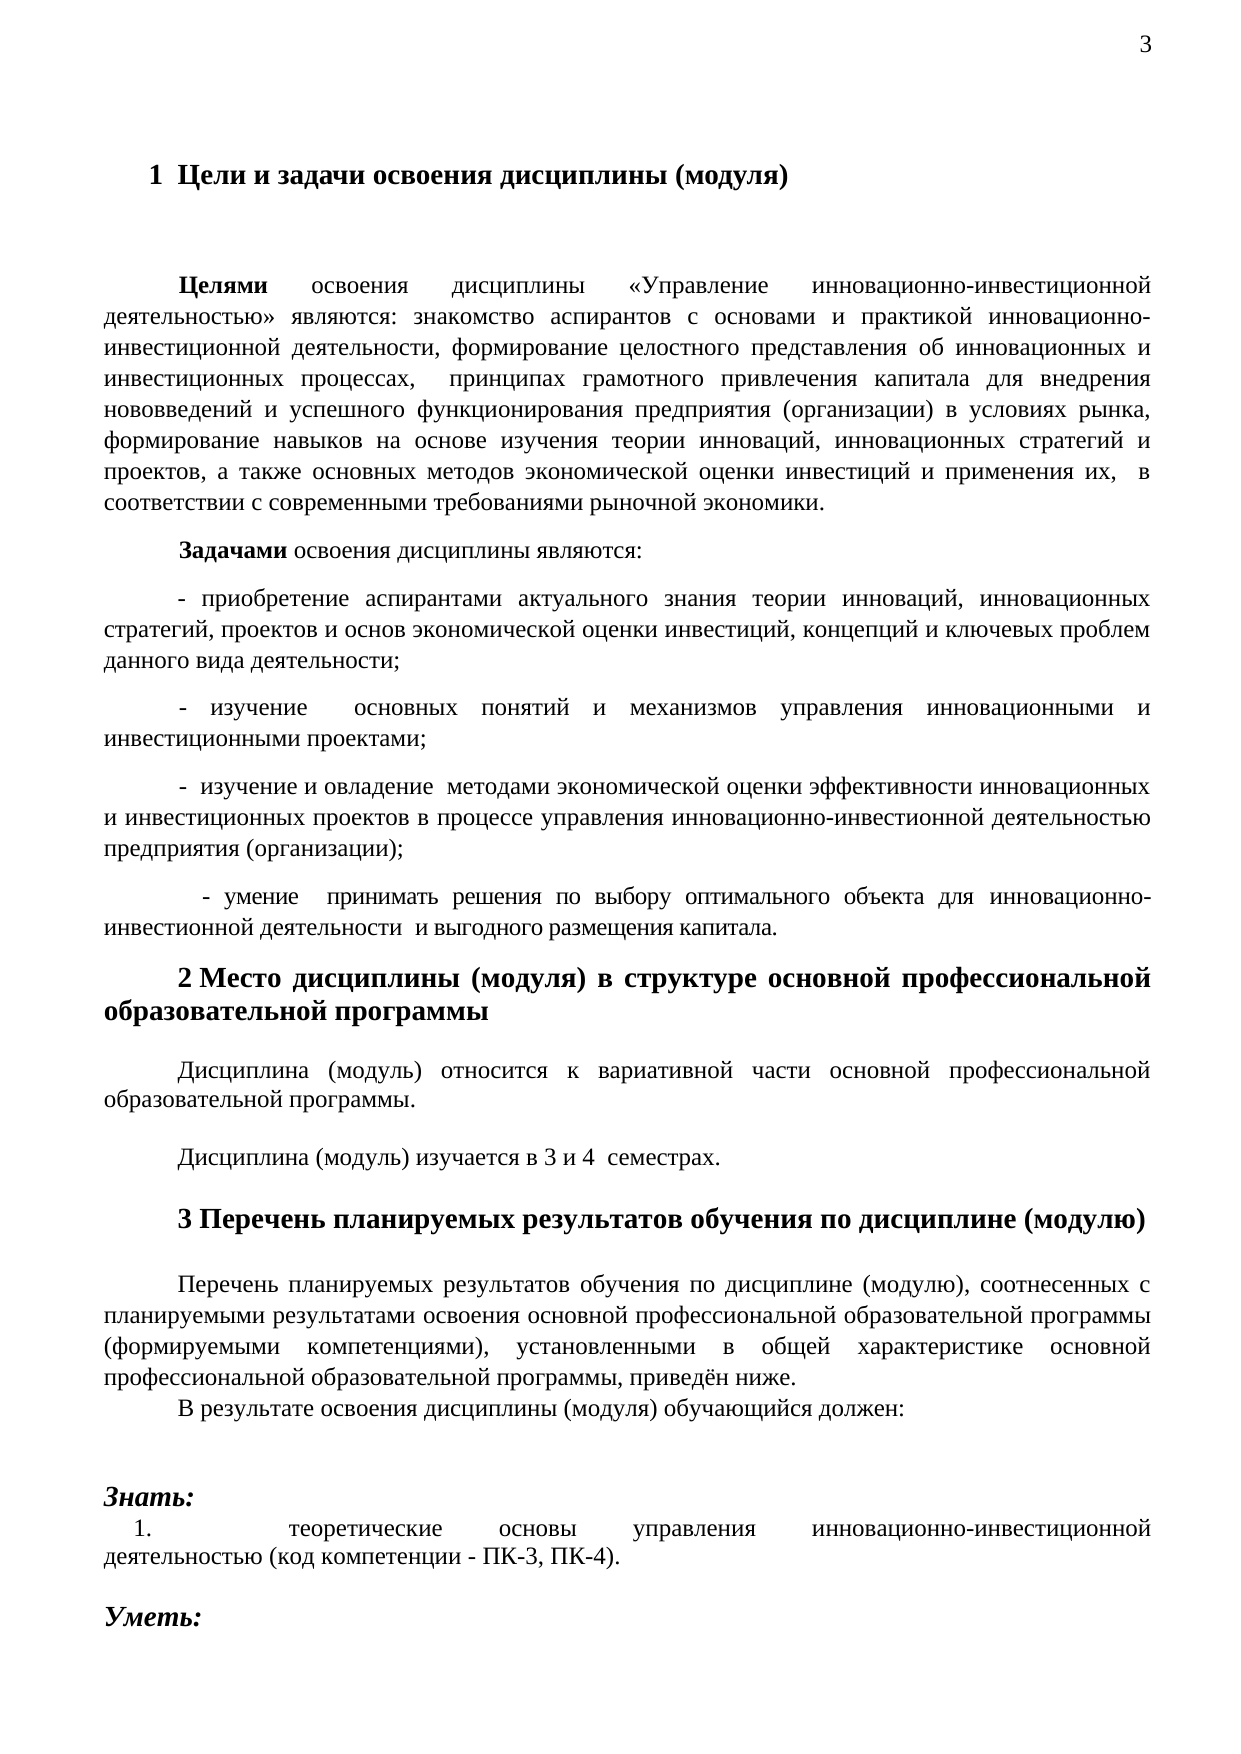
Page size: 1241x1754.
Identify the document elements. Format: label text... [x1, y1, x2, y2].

text - изучение основных понятий и механизмов управления инновационными и инвестиционными проектами; [103, 692, 1152, 752]
list теоретические основы управления инновационно-инвестиционной деятельностью (код компетенции - ПК-3, ПК-4). [103, 1513, 1152, 1570]
text Уметь: [103, 1599, 1152, 1632]
text - изучение и овладение методами экономической оценки эффективности инновационных и инвестиционных проектов в процессе управления инновационно-инвестионной деятельностью предприятия (организации); [103, 771, 1152, 862]
text - приобретение аспирантами актуального знания теории инноваций, инновационных стратегий, проектов и основ экономической оценки инвестиций, концепций и ключевых проблем данного вида деятельности; [103, 583, 1152, 673]
text Задачами освоения дисциплины являются: [103, 535, 1152, 564]
text В результате освоения дисциплины (модуля) обучающийся должен: [103, 1393, 1152, 1422]
text Дисциплина (модуль) относится к вариативной части основной профессиональной образовательной программы. [103, 1056, 1152, 1113]
text Знать: [103, 1479, 1152, 1513]
text Перечень планируемых результатов обучения по дисциплине (модулю), соотнесенных с планируемыми результатами освоения основной профессиональной образовательной программы (формируемыми компетенциями), установленными в общей характеристике основной профессиональной образовательной программы, приведён ниже. [103, 1269, 1152, 1391]
text 3 Перечень планируемых результатов обучения по дисциплине (модулю) [103, 1202, 1152, 1235]
list 1 Цели и задачи освоения дисциплины (модуля) [148, 157, 1152, 191]
text 2 Место дисциплины (модуля) в структуре основной профессиональной образовательной программы [103, 960, 1152, 1027]
text - умение принимать решения по выбору оптимального объекта для инновационно-инвестионной деятельности и выгодного размещения капитала. [103, 881, 1152, 941]
text Целями освоения дисциплины «Управление инновационно-инвестиционной деятельностью» являются: знакомство аспирантов с основами и практикой инновационно-инвестиционной деятельности, формирование целостного представления об инновационных и инвестиционных процессах, принципах грамотного привлечения капитала для внедрения нововведений и успешного функционирования предприятия (организации) в условиях рынка, формирование навыков на основе изучения теории инноваций, инновационных стратегий и проектов, а также основных методов экономической оценки инвестиций и применения их, в соответствии с современными требованиями рыночной экономики. [103, 270, 1152, 516]
text Дисциплина (модуль) изучается в 3 и 4 семестрах. [103, 1142, 1152, 1171]
